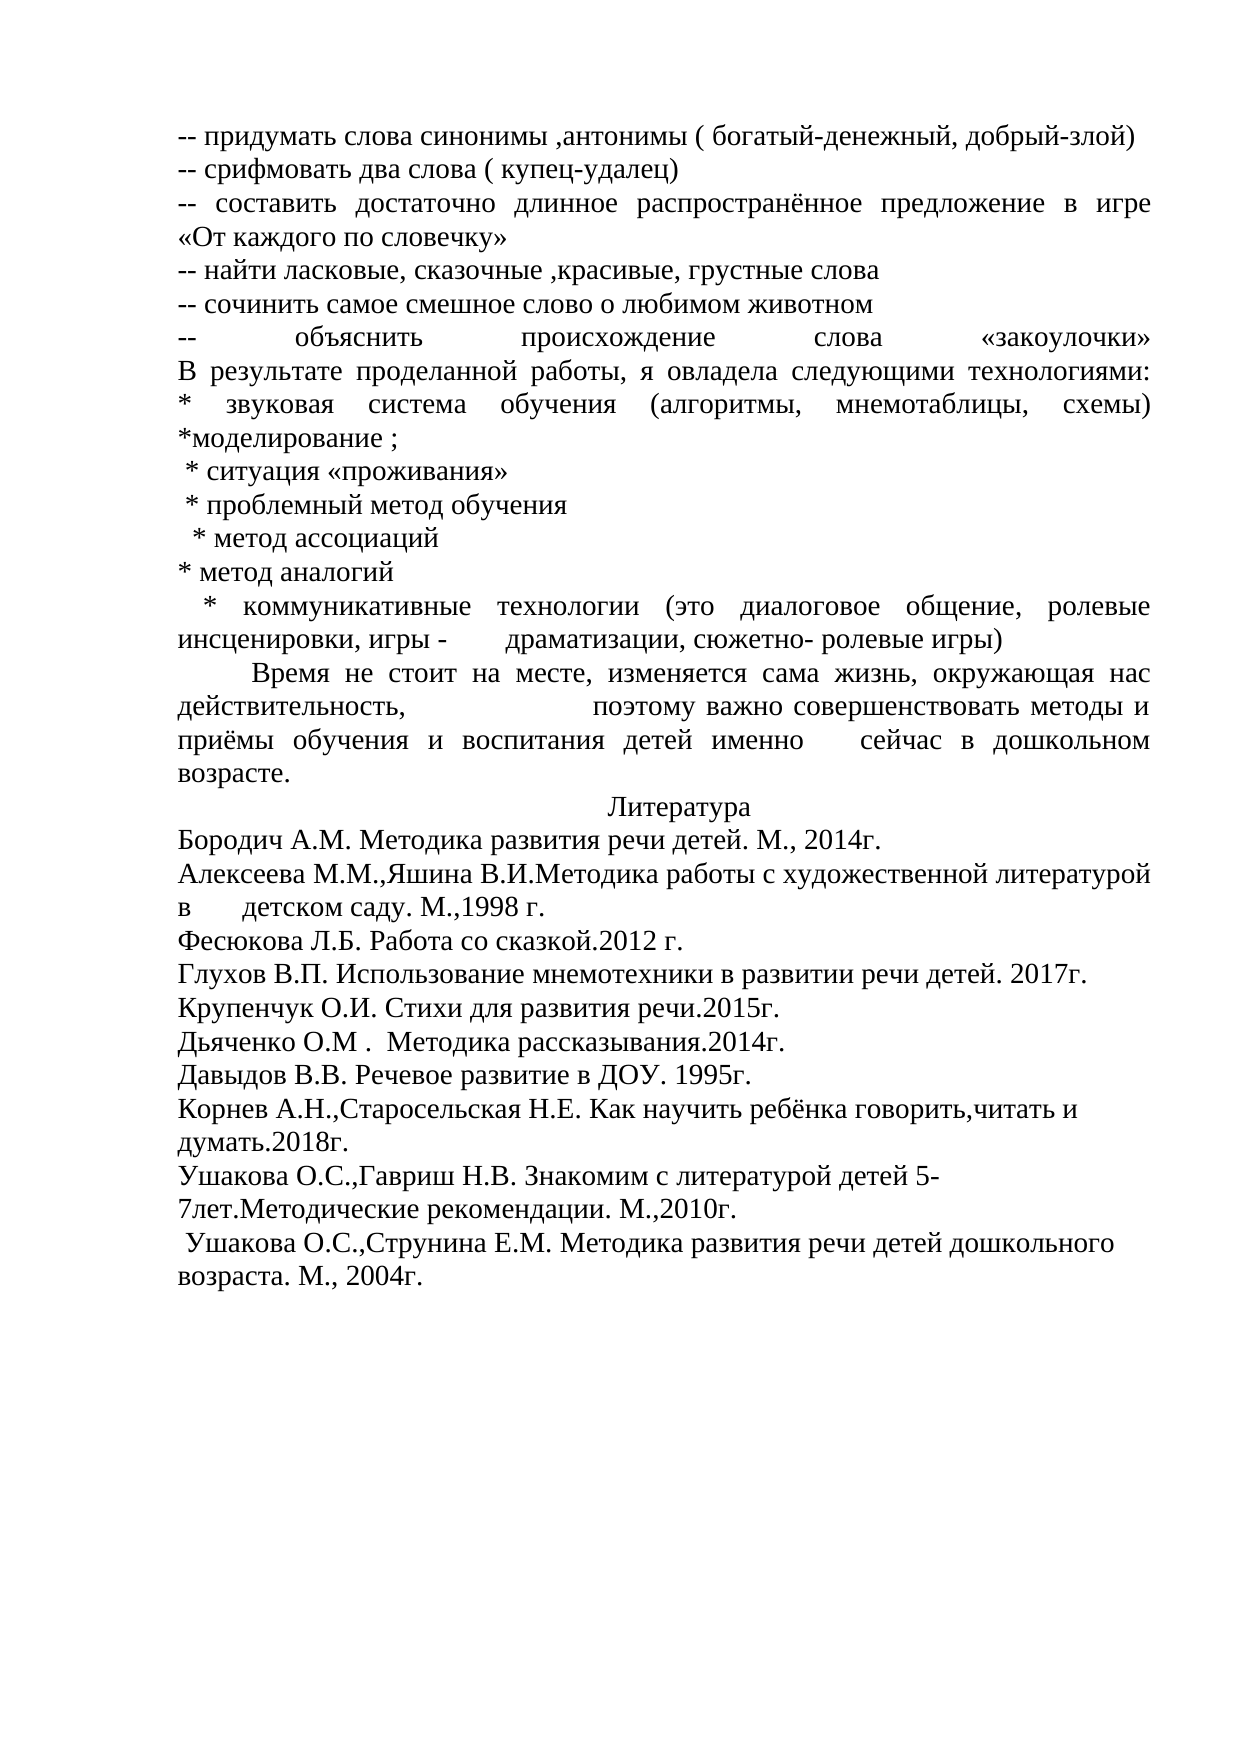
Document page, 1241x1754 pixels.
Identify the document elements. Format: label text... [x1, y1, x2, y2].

text Корнев А.Н.,Старосельская Н.Е. Как научить ребёнка говорить,читать и думать.2018г. [177, 1091, 1152, 1158]
text Алексеева М.М.,Яшина В.И.Методика работы с художественной литературой в детском саду. М.,1998 г. [177, 856, 1152, 923]
text Крупенчук О.И. Стихи для развития речи.2015г. [177, 990, 1152, 1024]
text Ушакова О.С.,Струнина Е.М. Методика развития речи детей дошкольного возраста. М., 2004г. [177, 1225, 1152, 1292]
text -- найти ласковые, сказочные ,красивые, грустные слова [177, 252, 1152, 286]
text -- составить достаточно длинное распространённое предложение в игре «От каждого по словечку» [177, 185, 1152, 252]
text -- сочинить самое смешное слово о любимом животном [177, 286, 1152, 319]
text Дьяченко О.М . Методика рассказывания.2014г. [177, 1024, 1152, 1057]
text -- срифмовать два слова ( купец-удалец) [177, 152, 1152, 185]
text Бородич А.М. Методика развития речи детей. М., 2014г. [177, 822, 1152, 856]
text -- объяснить происхождение слова «закоулочки» В результате проделанной работы, я овладела следующими технологиями: * звуковая система обучения (алгоритмы, мнемотаблицы, схемы) *моделирование ; [177, 319, 1152, 453]
text -- придумать слова синонимы ,антонимы ( богатый-денежный, добрый-злой) [177, 118, 1152, 152]
text Фесюкова Л.Б. Работа со сказкой.2012 г. [177, 923, 1152, 957]
text Литература [177, 789, 1152, 822]
text Глухов В.П. Использование мнемотехники в развитии речи детей. 2017г. [177, 957, 1152, 990]
text * проблемный метод обучения [177, 487, 1152, 521]
text * коммуникативные технологии (это диалоговое общение, ролевые инсценировки, игры - драматизации, сюжетно- ролевые игры) [177, 588, 1152, 655]
text * ситуация «проживания» [177, 453, 1152, 487]
text Ушакова О.С.,Гавриш Н.В. Знакомим с литературой детей 5-7лет.Методические рекомендации. М.,2010г. [177, 1158, 1152, 1225]
text * метод ассоциаций [177, 521, 1152, 554]
text Давыдов В.В. Речевое развитие в ДОУ. 1995г. [177, 1057, 1152, 1091]
text * метод аналогий [177, 554, 1152, 588]
text Время не стоит на месте, изменяется сама жизнь, окружающая нас действительность, поэтому важно совершенствовать методы и приёмы обучения и воспитания детей именно сейчас в дошкольном возрасте. [177, 655, 1152, 789]
